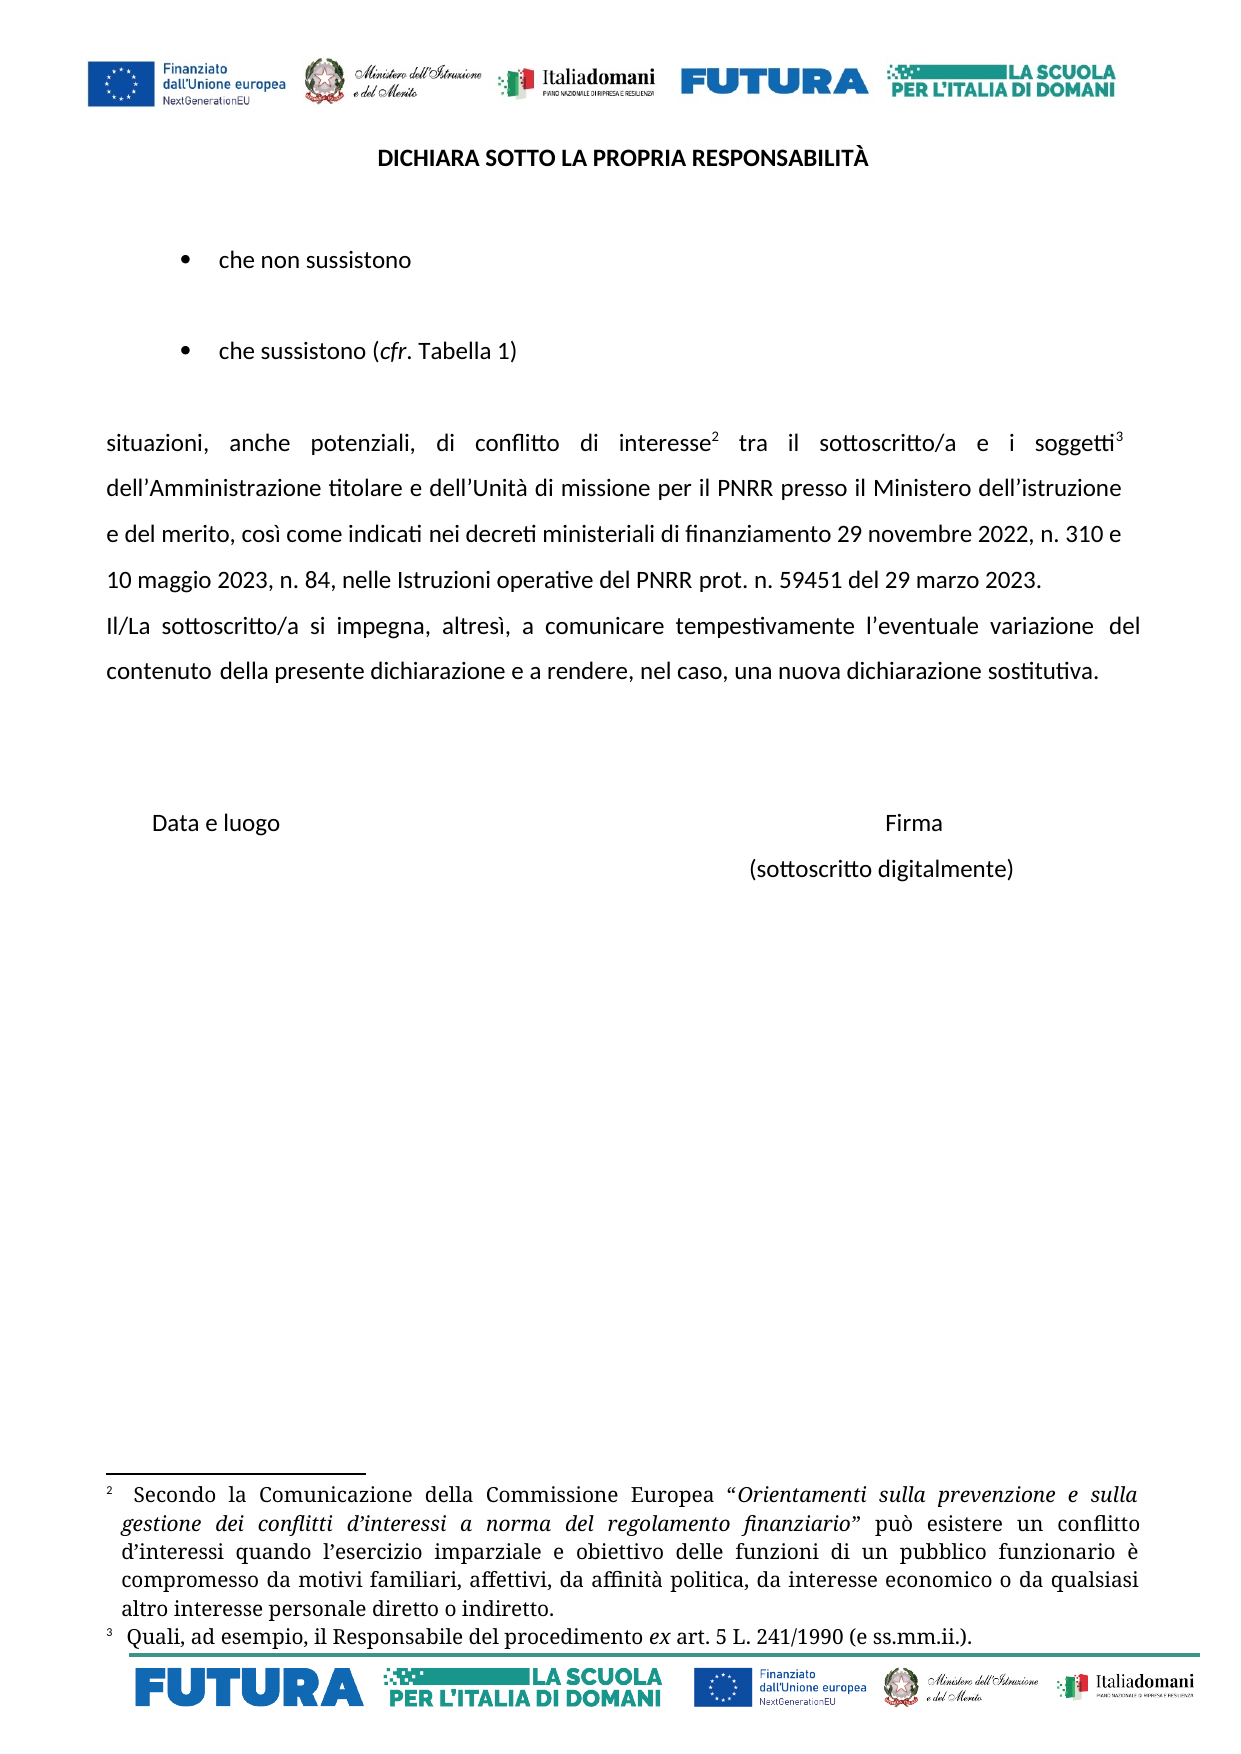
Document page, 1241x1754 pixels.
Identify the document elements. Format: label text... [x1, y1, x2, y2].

list che sussistono (cfr. Tabella 1) [181, 335, 1123, 366]
picture [133, 1665, 1196, 1710]
text situazioni, anche potenziali, di conflitto di interesse tra il sottoscritto/a e i soggetti dell’Amministrazione titolare e dell’Unità di missione per il PNRR presso il Ministero dell’istruzione e del merito, così come indicati nei decreti ministeriali di finanziamento 29 novembre 2022, n. 310 e 10 maggio 2023, n. 84, nelle Istruzioni operative del PNRR prot. n. 59451 del 29 marzo 2023. [106, 427, 1123, 594]
text Il/La sottoscritto/a si impegna, altresì, a comunicare tempestivamente l’eventuale variazione del contenuto della presente dichiarazione e a rendere, nel caso, una nuova dichiarazione sostitutiva. [106, 610, 1140, 686]
list che non sussistono [181, 244, 1123, 274]
text Data e luogo Firma [118, 808, 1140, 838]
text (sottoscritto digitalmente) [623, 853, 1140, 884]
text DICHIARA SOTTO LA PROPRIA RESPONSABILITÀ [106, 143, 1140, 173]
picture [68, 56, 1141, 108]
